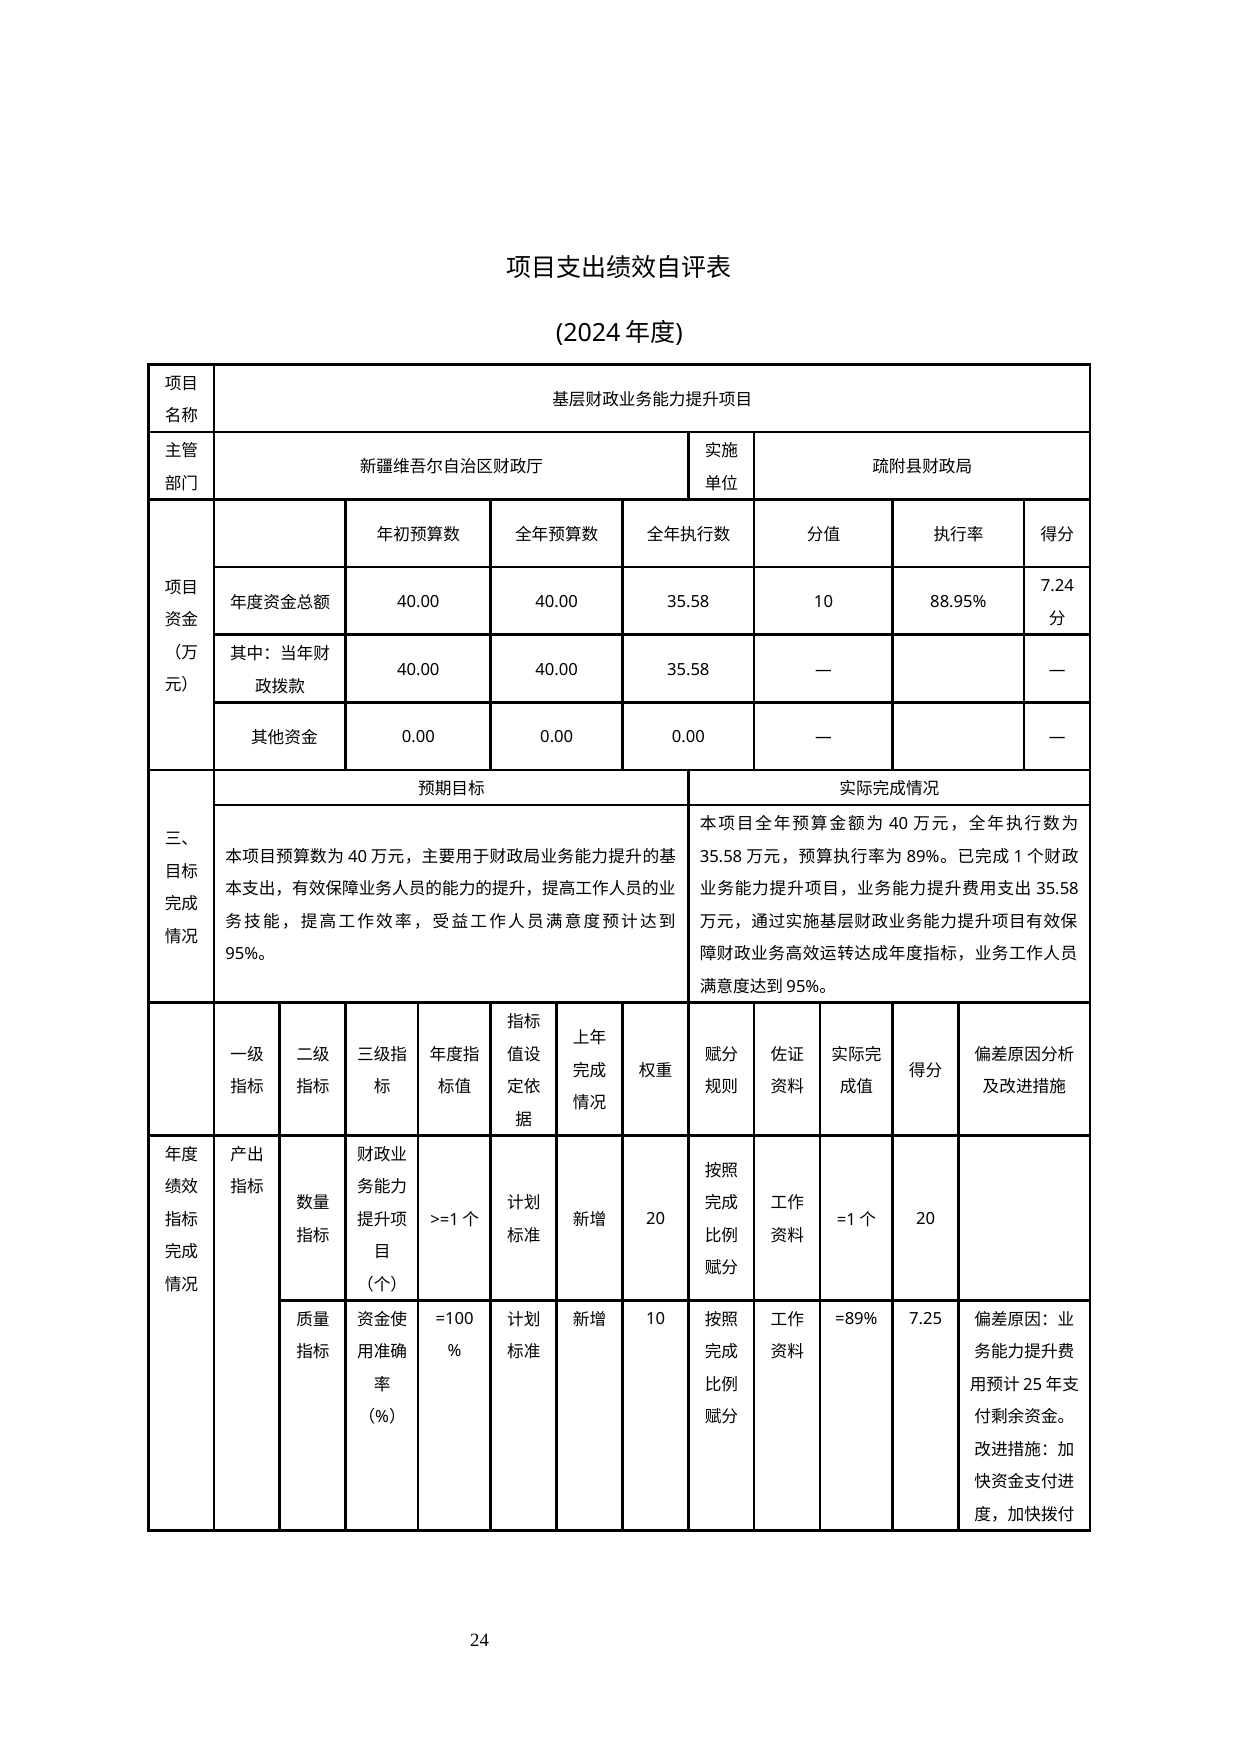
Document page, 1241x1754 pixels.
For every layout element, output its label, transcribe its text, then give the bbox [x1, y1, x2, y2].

table_cell 工作资料 [755, 1302, 819, 1529]
table_cell 年度绩效指标完成情况 [150, 1137, 213, 1529]
table_cell 0.00 [624, 704, 753, 768]
table_cell 40.00 [347, 568, 489, 633]
table_cell 资金使用准确率（%） [347, 1302, 417, 1529]
table_cell 项目名称 [150, 366, 213, 431]
table_cell =89% [821, 1302, 891, 1529]
table_cell 88.95% [894, 568, 1023, 633]
table_cell [960, 1137, 1089, 1299]
table_cell 40.00 [347, 636, 489, 701]
table_cell 按照完成比例赋分 [690, 1302, 753, 1529]
table_cell 实施单位 [690, 433, 753, 498]
table_cell 35.58 [624, 636, 753, 701]
table_cell 新增 [558, 1302, 621, 1529]
table_cell 得分 [1025, 501, 1089, 566]
table_cell 7.24分 [1025, 568, 1089, 633]
table_cell 疏附县财政局 [755, 433, 1089, 498]
table_cell 财政业务能力提升项目（个） [347, 1137, 417, 1299]
table_cell 分值 [755, 501, 891, 566]
table_cell 0.00 [347, 704, 489, 768]
table_cell 年度指标值 [419, 1004, 489, 1134]
table_cell 基层财政业务能力提升项目 [215, 366, 1089, 431]
table_cell — [1025, 636, 1089, 701]
table_cell 二级指标 [281, 1004, 344, 1134]
table_cell [894, 704, 1023, 768]
table_cell 40.00 [492, 568, 621, 633]
table_cell 本项目全年预算金额为40万元，全年执行数为35.58万元，预算执行率为89%。已完成1个财政业务能力提升项目，业务能力提升费用支出35.58万元，通过实施基层财政业务能力提升项目有效保障财政业务高效运转达成年度指标，业务工作人员满意度达到95%。 [690, 806, 1089, 1001]
table_cell =100% [419, 1302, 489, 1529]
table_cell 20 [894, 1137, 957, 1299]
table_cell 执行率 [894, 501, 1023, 566]
table_cell 主管部门 [150, 433, 213, 498]
table_cell 实际完成值 [821, 1004, 891, 1134]
table_cell 40.00 [492, 636, 621, 701]
table_cell [894, 636, 1023, 701]
table_cell 全年预算数 [492, 501, 621, 566]
table_cell 计划标准 [492, 1137, 555, 1299]
table_cell — [755, 636, 891, 701]
table_cell — [1025, 704, 1089, 768]
table_cell 数量指标 [281, 1137, 344, 1299]
table_cell 年度资金总额 [215, 568, 344, 633]
table_cell 全年执行数 [624, 501, 753, 566]
table_cell 10 [755, 568, 891, 633]
table_cell 年初预算数 [347, 501, 489, 566]
table_cell [150, 1004, 213, 1134]
table_cell 项目资金 （万元） [150, 501, 213, 768]
table_cell >=1个 [419, 1137, 489, 1299]
table_cell 三级指标 [347, 1004, 417, 1134]
table_cell 得分 [894, 1004, 957, 1134]
table_cell 其中：当年财政拨款 [215, 636, 344, 701]
table_cell 三、目标完成情况 [150, 771, 213, 1001]
table_cell 其他资金 [215, 704, 344, 768]
table_cell 指标值设定依据 [492, 1004, 555, 1134]
table_cell 35.58 [624, 568, 753, 633]
table_cell 7.25 [894, 1302, 957, 1529]
table_cell 0.00 [492, 704, 621, 768]
table_cell 产出指标 [215, 1137, 278, 1529]
table_cell [215, 501, 344, 566]
table_cell 权重 [624, 1004, 687, 1134]
table_cell 一级指标 [215, 1004, 278, 1134]
table_cell (2024年度) [148, 298, 1090, 363]
table_cell 10 [624, 1302, 687, 1529]
table_cell 预期目标 [215, 771, 687, 804]
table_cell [960, 1302, 1089, 1529]
table_cell =1个 [821, 1137, 891, 1299]
table_cell 实际完成情况 [690, 771, 1089, 804]
table_cell 上年完成情况 [558, 1004, 621, 1134]
table_cell 赋分规则 [690, 1004, 753, 1134]
table_cell 质量指标 [281, 1302, 344, 1529]
table_header 项目支出绩效自评表 [148, 233, 1090, 298]
table_cell 计划标准 [492, 1302, 555, 1529]
table_cell — [755, 704, 891, 768]
table_cell 工作资料 [755, 1137, 819, 1299]
table_cell 佐证资料 [755, 1004, 819, 1134]
table_cell 20 [624, 1137, 687, 1299]
table_cell 按照完成比例赋分 [690, 1137, 753, 1299]
table_cell 偏差原因分析及改进措施 [960, 1004, 1089, 1134]
table_cell 新疆维吾尔自治区财政厅 [215, 433, 687, 498]
table_cell 本项目预算数为40万元，主要用于财政局业务能力提升的基本支出，有效保障业务人员的能力的提升，提高工作人员的业务技能，提高工作效率，受益工作人员满意度预计达到95%。 [215, 806, 687, 1001]
table_cell 新增 [558, 1137, 621, 1299]
